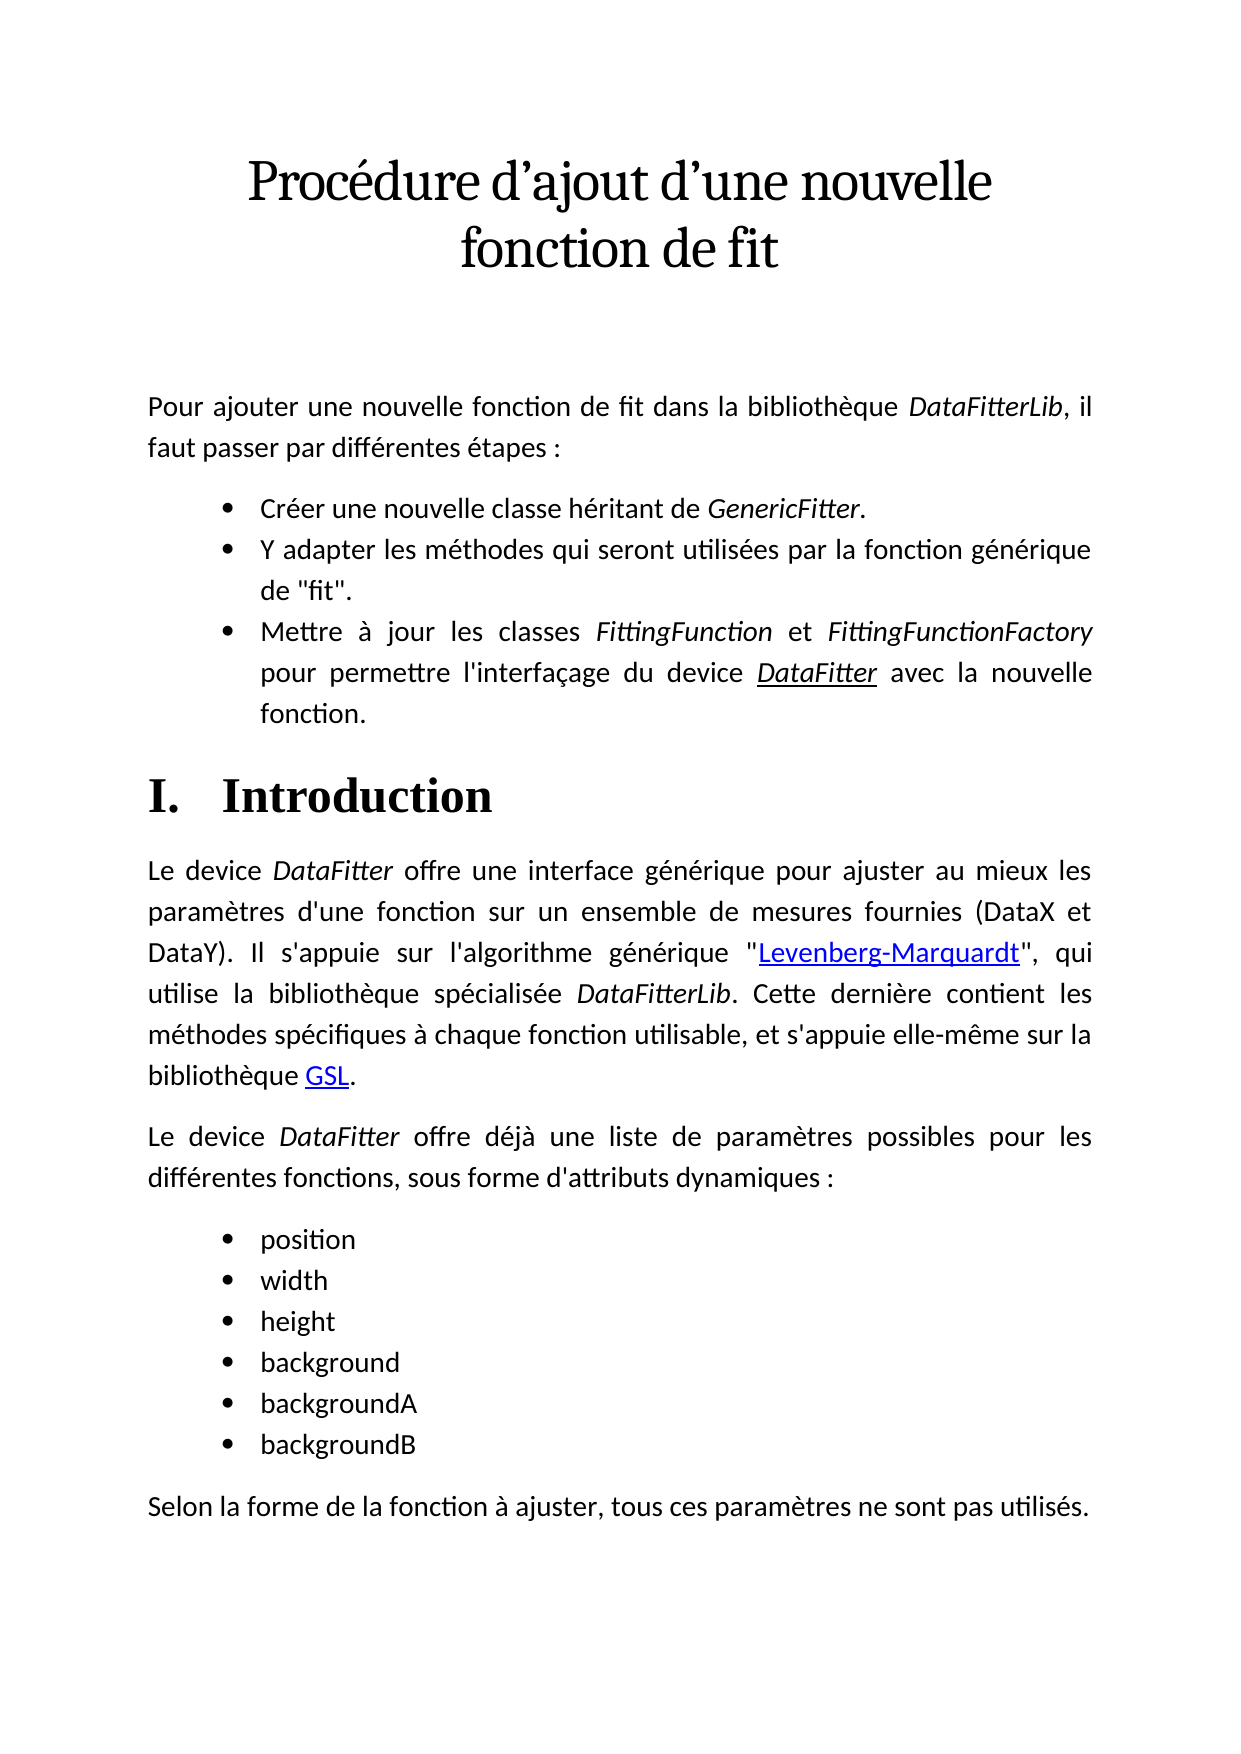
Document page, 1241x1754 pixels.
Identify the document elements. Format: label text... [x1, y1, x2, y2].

list background [223, 1344, 1093, 1379]
list height [223, 1303, 1093, 1339]
title Procédure d’ajout d’une nouvelle fonction de fit [148, 148, 1093, 282]
list Mettre à jour les classes FittingFunction et FittingFunctionFactory pour permettre l'interfaçage du device DataFitter avec la nouvelle fonction. [223, 613, 1093, 731]
text Selon la forme de la fonction à ajuster, tous ces paramètres ne sont pas utilisés. [148, 1488, 1093, 1523]
list position [223, 1221, 1093, 1257]
text Pour ajouter une nouvelle fonction de fit dans la bibliothèque DataFitterLib, il faut passer par différentes étapes : [148, 388, 1093, 464]
list Y adapter les méthodes qui seront utilisées par la fonction générique de "fit". [223, 531, 1093, 608]
subtitle Introduction [148, 765, 1093, 823]
list backgroundB [223, 1426, 1093, 1461]
list Créer une nouvelle classe héritant de GenericFitter. [223, 491, 1093, 526]
list width [223, 1262, 1093, 1298]
list backgroundA [223, 1385, 1093, 1421]
text Le device DataFitter offre déjà une liste de paramètres possibles pour les différentes fonctions, sous forme d'attributs dynamiques : [148, 1118, 1093, 1195]
text Le device DataFitter offre une interface générique pour ajuster au mieux les paramètres d'une fonction sur un ensemble de mesures fournies (DataX et DataY). Il s'appuie sur l'algorithme générique "Levenberg-Marquardt", qui utilise la bibliothèque spécialisée DataFitterLib. Cette dernière contient les méthodes spécifiques à chaque fonction utilisable, et s'appuie elle-même sur la bibliothèque GSL. [148, 852, 1093, 1092]
